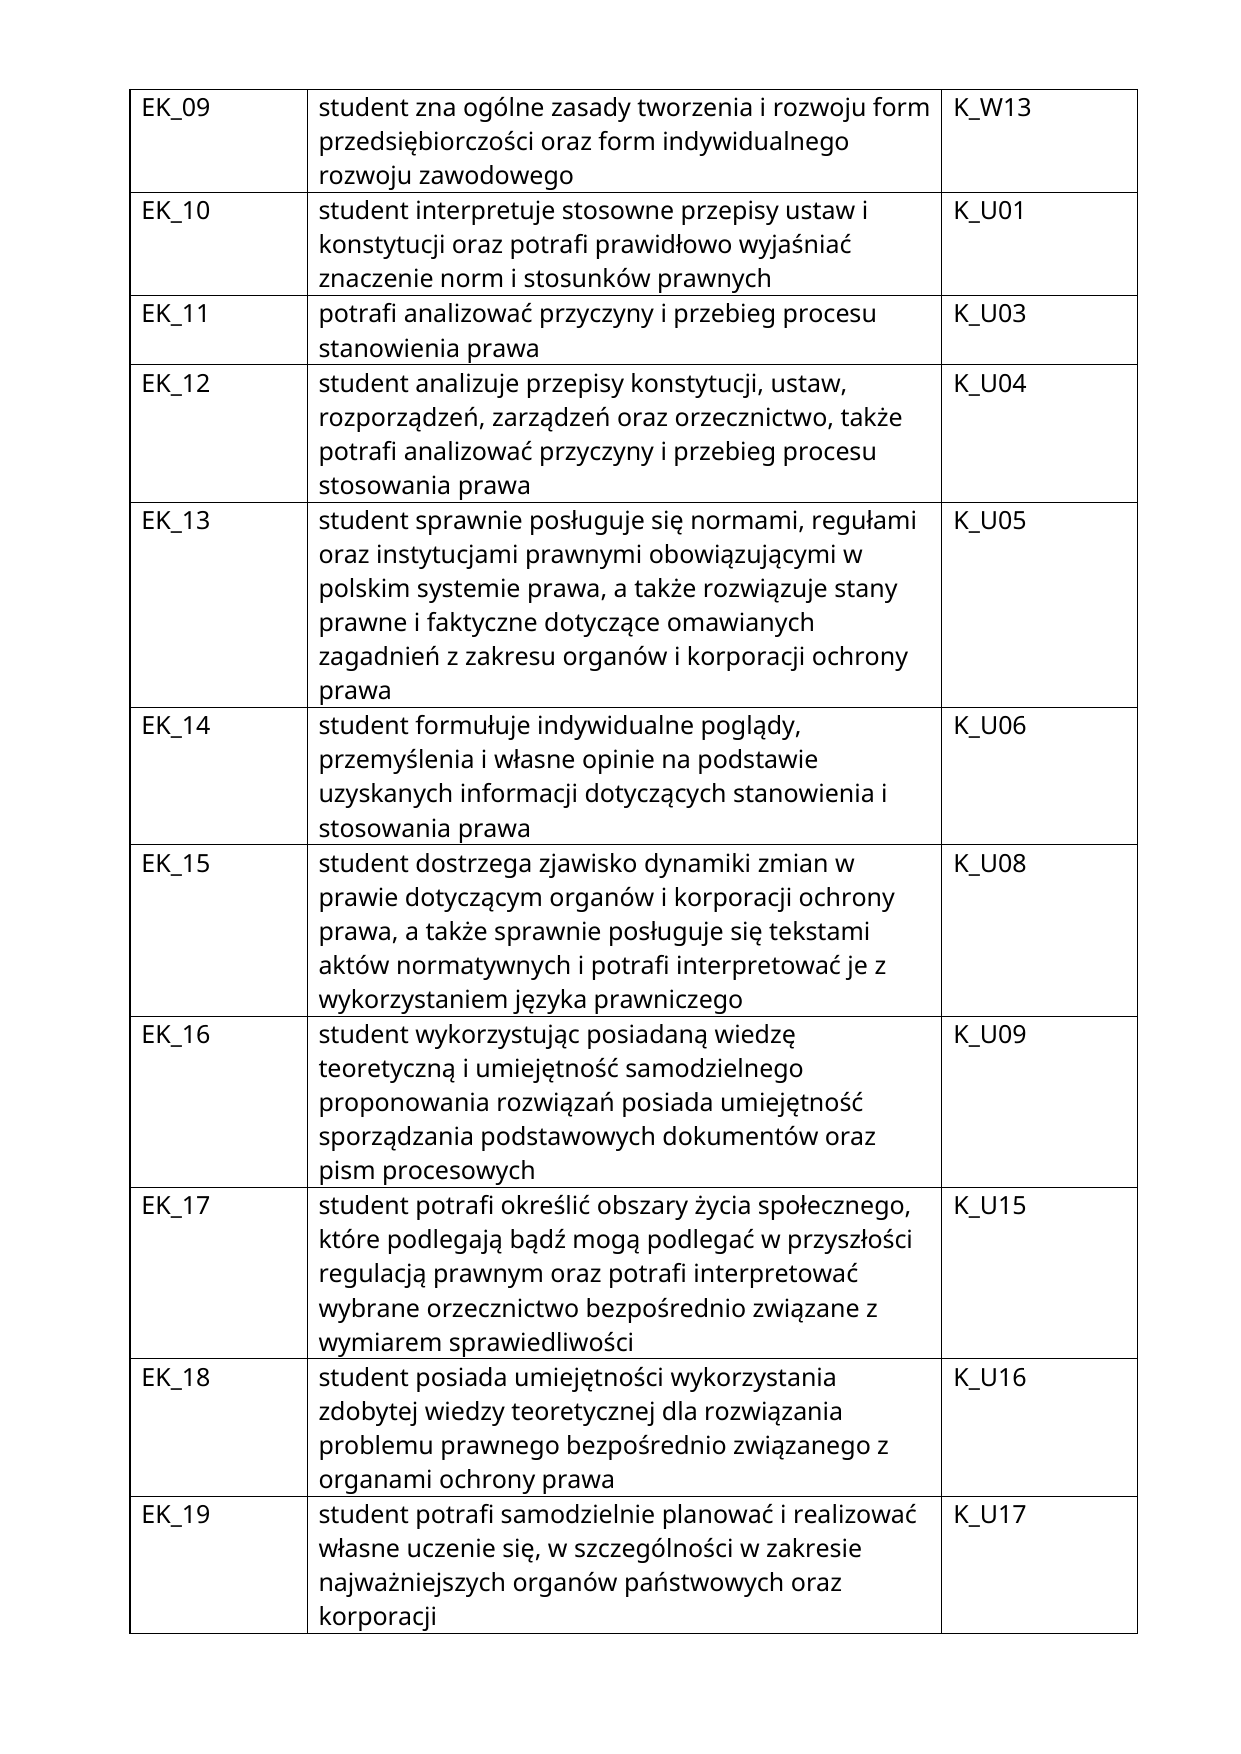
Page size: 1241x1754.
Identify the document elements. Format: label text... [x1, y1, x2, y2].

table_cell K_W13 [942, 90, 1137, 192]
table_cell student analizuje przepisy konstytucji, ustaw, rozporządzeń, zarządzeń oraz orzecznictwo, także potrafi analizować przyczyny i przebieg procesu stosowania prawa [308, 365, 941, 502]
table_cell K_U01 [942, 193, 1137, 295]
table_cell EK_11 [131, 296, 307, 364]
table_cell EK_09 [131, 90, 307, 192]
table_cell EK_15 [131, 845, 307, 1016]
table_cell student formułuje indywidualne poglądy, przemyślenia i własne opinie na podstawie uzyskanych informacji dotyczących stanowienia i stosowania prawa [308, 708, 941, 844]
table_cell student sprawnie posługuje się normami, regułami oraz instytucjami prawnymi obowiązującymi w polskim systemie prawa, a także rozwiązuje stany prawne i faktyczne dotyczące omawianych zagadnień z zakresu organów i korporacji ochrony prawa [308, 503, 941, 707]
table_cell EK_18 [131, 1359, 307, 1496]
table_cell K_U17 [942, 1497, 1137, 1633]
table_cell K_U03 [942, 296, 1137, 364]
table_cell EK_12 [131, 365, 307, 502]
table_cell potrafi analizować przyczyny i przebieg procesu stanowienia prawa [308, 296, 941, 364]
table_cell student potrafi samodzielnie planować i realizować własne uczenie się, w szczególności w zakresie najważniejszych organów państwowych oraz korporacji [308, 1497, 941, 1633]
table_cell EK_13 [131, 503, 307, 707]
table_cell K_U06 [942, 708, 1137, 844]
table_cell K_U09 [942, 1017, 1137, 1187]
table_cell student interpretuje stosowne przepisy ustaw i konstytucji oraz potrafi prawidłowo wyjaśniać znaczenie norm i stosunków prawnych [308, 193, 941, 295]
table_cell student zna ogólne zasady tworzenia i rozwoju form przedsiębiorczości oraz form indywidualnego rozwoju zawodowego [308, 90, 941, 192]
table_cell student dostrzega zjawisko dynamiki zmian w prawie dotyczącym organów i korporacji ochrony prawa, a także sprawnie posługuje się tekstami aktów normatywnych i potrafi interpretować je z wykorzystaniem języka prawniczego [308, 845, 941, 1016]
table_cell EK_17 [131, 1188, 307, 1358]
table_cell EK_19 [131, 1497, 307, 1633]
table_cell EK_16 [131, 1017, 307, 1187]
table_cell K_U16 [942, 1359, 1137, 1496]
table_cell K_U08 [942, 845, 1137, 1016]
table_cell student wykorzystując posiadaną wiedzę teoretyczną i umiejętność samodzielnego proponowania rozwiązań posiada umiejętność sporządzania podstawowych dokumentów oraz pism procesowych [308, 1017, 941, 1187]
table_cell K_U05 [942, 503, 1137, 707]
table_cell student posiada umiejętności wykorzystania zdobytej wiedzy teoretycznej dla rozwiązania problemu prawnego bezpośrednio związanego z organami ochrony prawa [308, 1359, 941, 1496]
table_cell EK_10 [131, 193, 307, 295]
table_cell K_U04 [942, 365, 1137, 502]
table_cell student potrafi określić obszary życia społecznego, które podlegają bądź mogą podlegać w przyszłości regulacją prawnym oraz potrafi interpretować wybrane orzecznictwo bezpośrednio związane z wymiarem sprawiedliwości [308, 1188, 941, 1358]
table_cell K_U15 [942, 1188, 1137, 1358]
table_cell EK_14 [131, 708, 307, 844]
